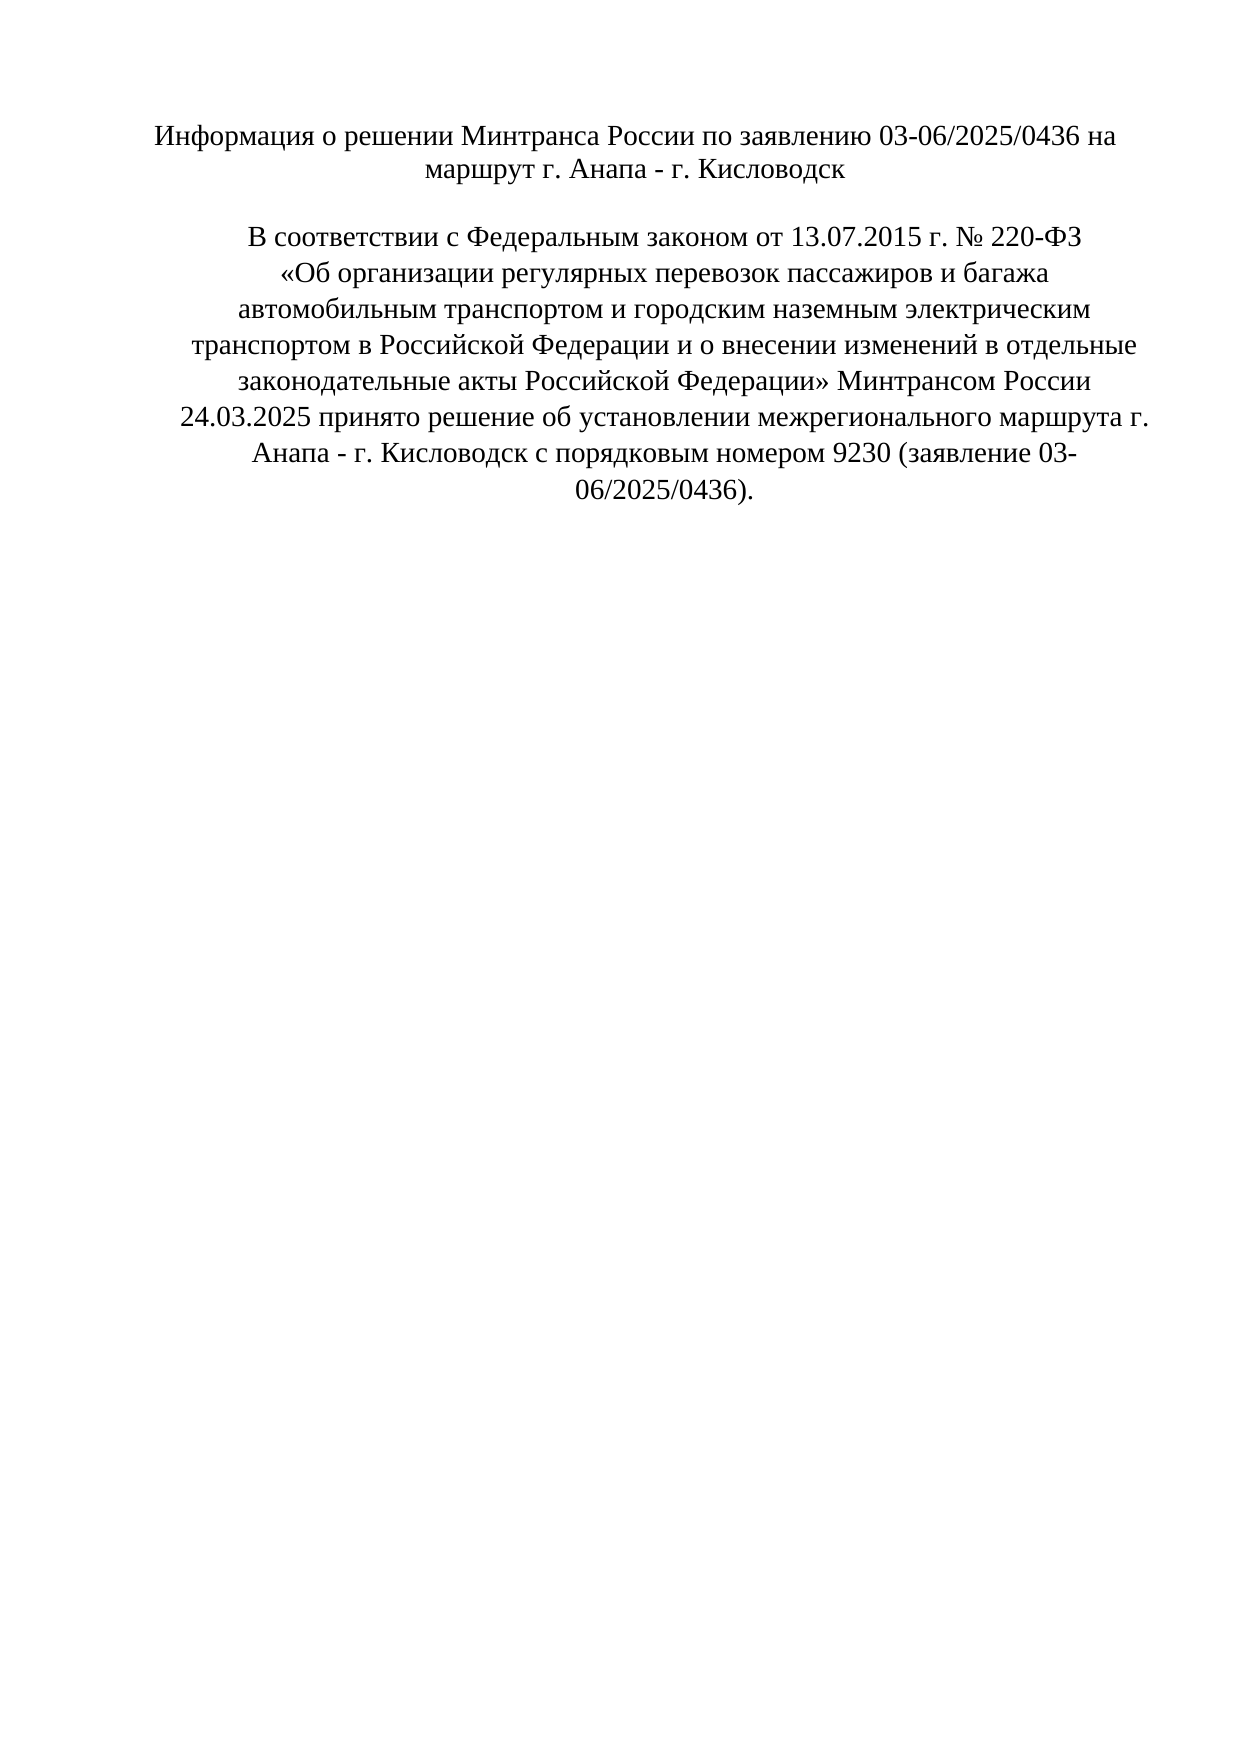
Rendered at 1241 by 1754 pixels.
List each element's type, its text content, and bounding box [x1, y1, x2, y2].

text Информация о решении Минтранса России по заявлению 03-06/2025/0436 на маршрут г. Анапа - г. Кисловодск [118, 118, 1152, 185]
text В соответствии с Федеральным законом от 13.07.2015 г. № 220-ФЗ «Об организации регулярных перевозок пассажиров и багажа автомобильным транспортом и городским наземным электрическим транспортом в Российской Федерации и о внесении изменений в отдельные законодательные акты Российской Федерации» Минтрансом России 24.03.2025 принято решение об установлении межрегионального маршрута г. Анапа - г. Кисловодск с порядковым номером 9230 (заявление 03-06/2025/0436). [177, 219, 1152, 505]
